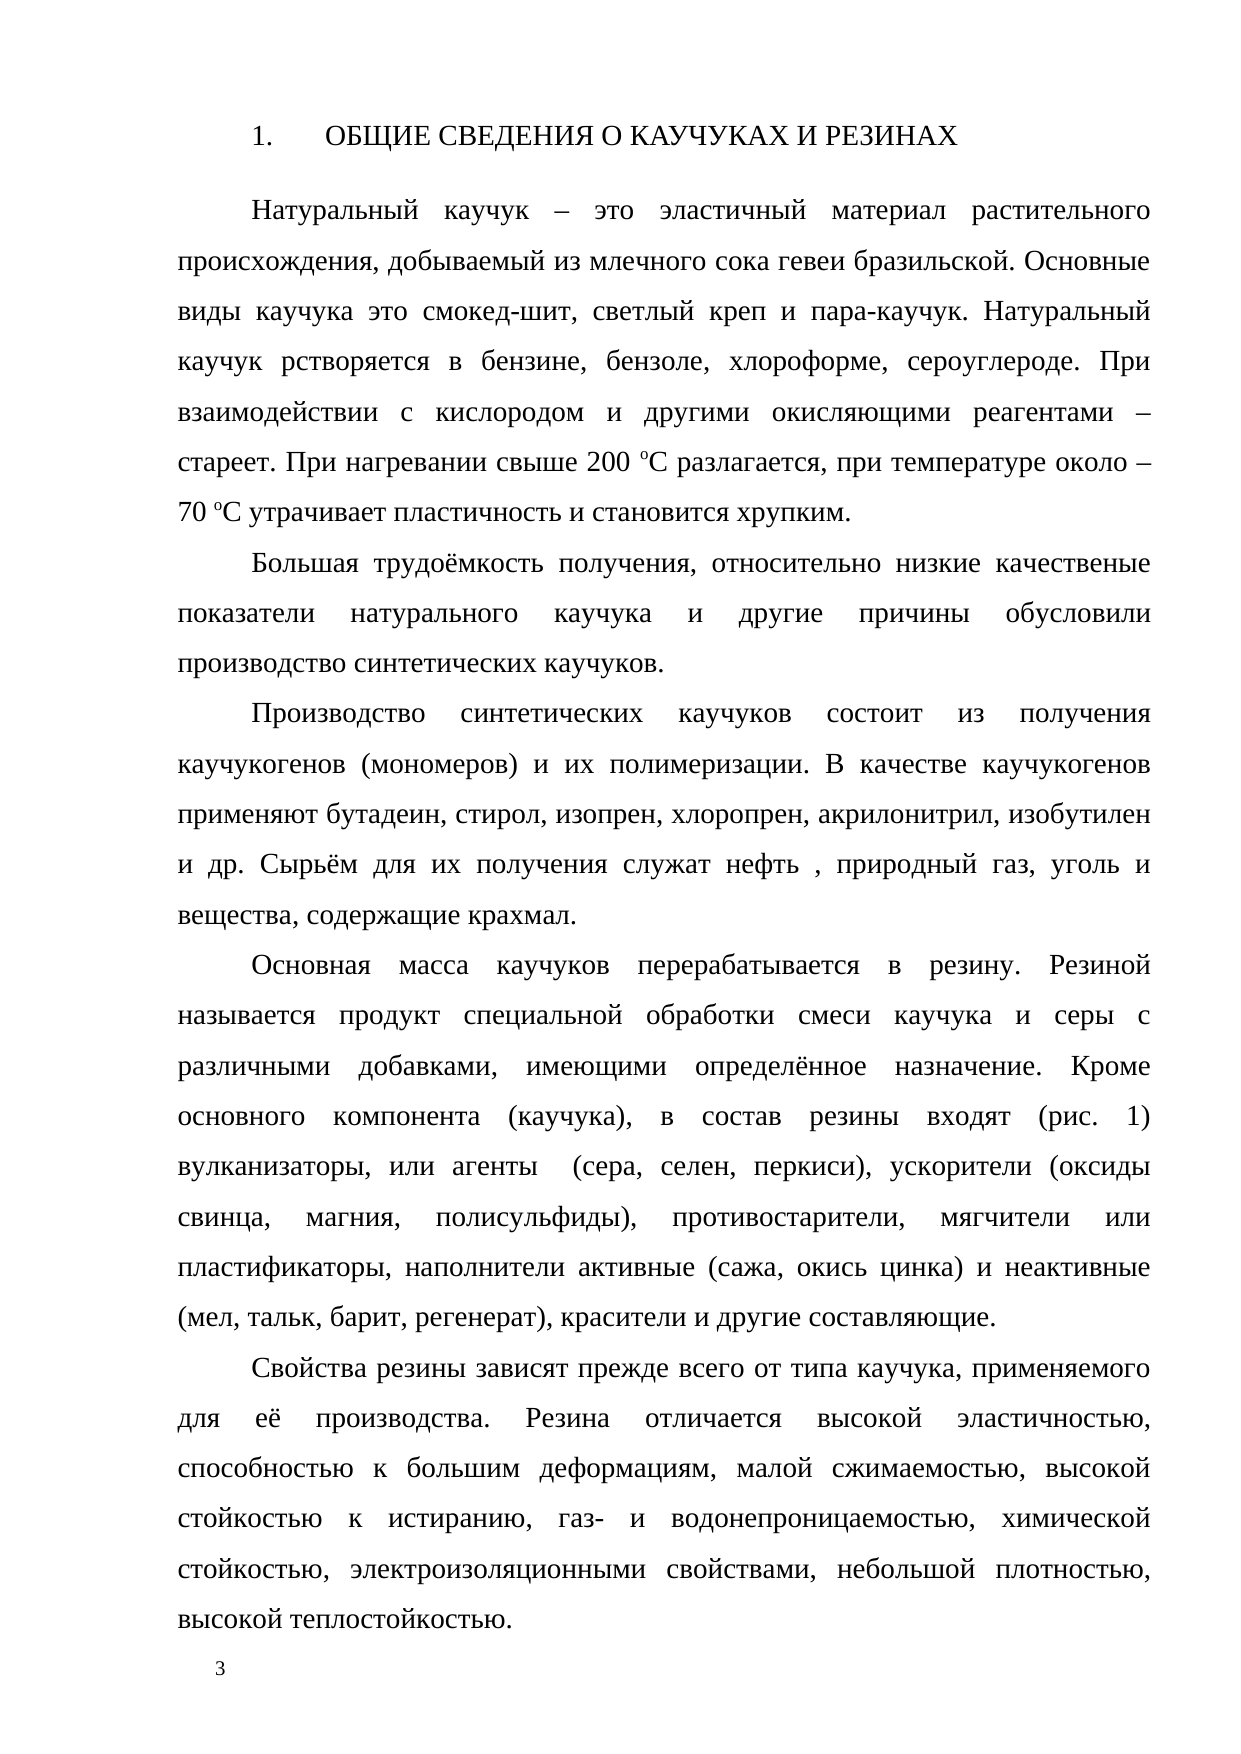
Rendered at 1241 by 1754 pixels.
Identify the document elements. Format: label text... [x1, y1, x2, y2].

text Основная масса каучуков перерабатывается в резину. Резиной называется продукт специальной обработки смеси каучука и серы с различными добавками, имеющими определённое назначение. Кроме основного компонента (каучука), в состав резины входят (рис. 1) вулканизаторы, или агенты (сера, селен, перкиси), ускорители (оксиды свинца, магния, полисульфиды), противостарители, мягчители или пластификаторы, наполнители активные (сажа, окись цинка) и неактивные (мел, тальк, барит, регенерат), красители и другие составляющие. [177, 947, 1152, 1333]
text Большая трудоёмкость получения, относительно низкие качественые показатели натурального каучука и другие причины обусловили производство синтетических каучуков. [177, 545, 1152, 679]
text Производство синтетических каучуков состоит из получения каучукогенов (мономеров) и их полимеризации. В качестве каучукогенов применяют бутадеин, стирол, изопрен, хлоропрен, акрилонитрил, изобутилен и др. Сырьём для их получения служат нефть , природный газ, уголь и вещества, содержащие крахмал. [177, 696, 1152, 930]
text Натуральный каучук – это эластичный материал растительного происхождения, добываемый из млечного сока гевеи бразильской. Основные виды каучука это смокед-шит, светлый креп и пара-каучук. Натуральный каучук рстворяется в бензине, бензоле, хлороформе, сероуглероде. При взаимодействии с кислородом и другими окисляющими реагентами – стареет. При нагревании свыше 200 оС разлагается, при температуре около – 70 оС утрачивает пластичность и становится хрупким. [177, 192, 1152, 528]
text Свойства резины зависят прежде всего от типа каучука, применяемого для её производства. Резина отличается высокой эластичностью, способностью к большим деформациям, малой сжимаемостью, высокой стойкостью к истиранию, газ- и водонепроницаемостью, химической стойкостью, электроизоляционными свойствами, небольшой плотностью, высокой теплостойкостью. [177, 1350, 1152, 1635]
text общие сведения о каучуках и резинах [177, 118, 1152, 152]
